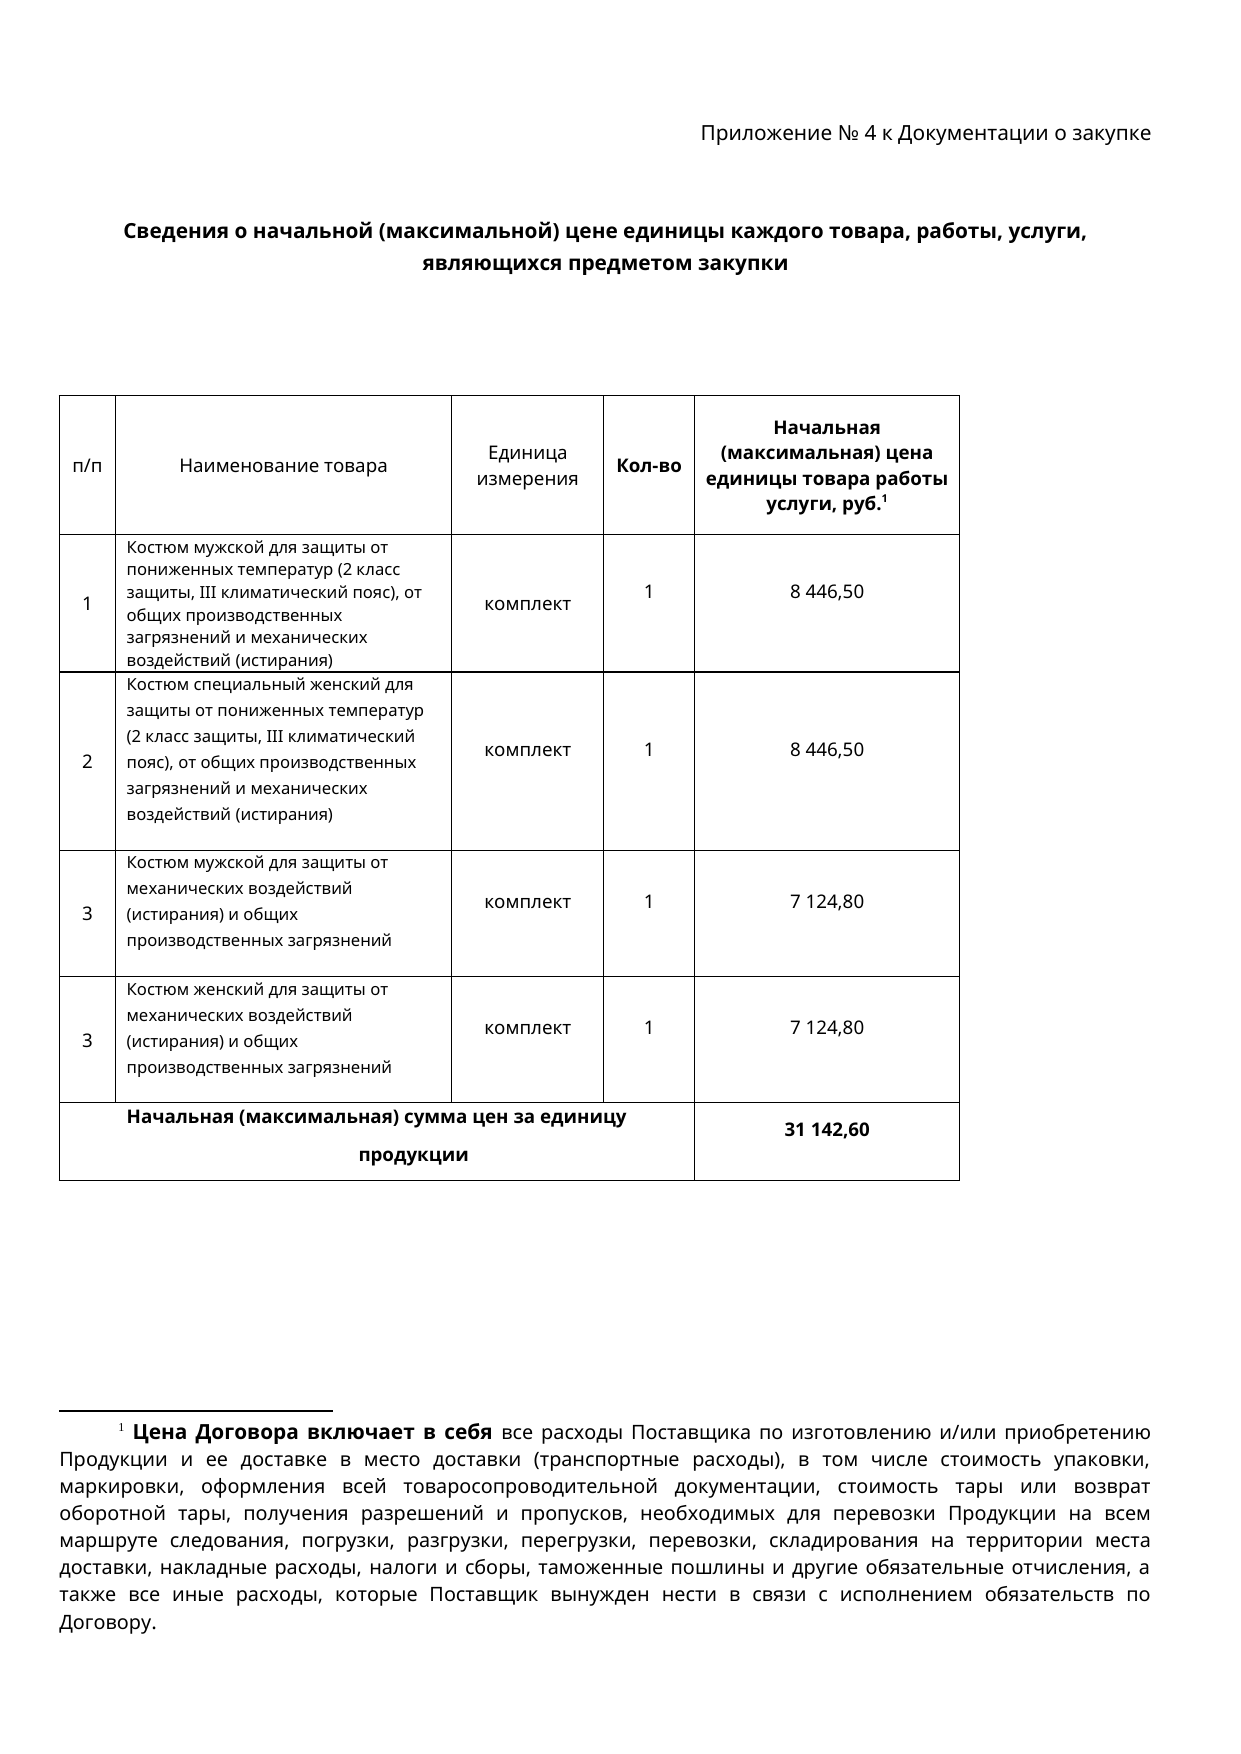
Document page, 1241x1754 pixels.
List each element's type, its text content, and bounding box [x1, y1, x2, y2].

table_cell 1 [604, 977, 694, 1102]
table_cell 1 [604, 851, 694, 976]
table_cell 3 [60, 977, 115, 1102]
table_cell Начальная (максимальная) сумма цен за единицу продукции [60, 1103, 694, 1180]
list Приложение № 4 к Документации о закупке [134, 118, 1152, 147]
table_cell 1 [60, 535, 115, 671]
table_cell комплект [452, 851, 603, 976]
table_cell 1 [604, 535, 694, 671]
table_cell комплект [452, 535, 603, 671]
table_cell 8 446,50 [695, 673, 959, 850]
table_cell 1 [604, 673, 694, 850]
table_header п/п [60, 396, 115, 534]
table_cell 31 142,60 [695, 1103, 959, 1180]
table_cell 8 446,50 [695, 535, 959, 671]
table_cell 7 124,80 [695, 851, 959, 976]
table_header Начальная (максимальная) цена единицы товара работы услуги, руб. [695, 396, 959, 534]
table_cell Костюм мужской для защиты от пониженных температур (2 класс защиты, III климатический пояс), от общих производственных загрязнений и механических воздействий (истирания) [116, 535, 451, 671]
table_header Кол-во [604, 396, 694, 534]
text Сведения о начальной (максимальной) цене единицы каждого товара, работы, услуги, являющихся предметом закупки [59, 216, 1152, 277]
table_cell 7 124,80 [695, 977, 959, 1102]
table_cell 3 [60, 851, 115, 976]
table_cell Костюм женский для защиты от механических воздействий (истирания) и общих производственных загрязнений [116, 977, 451, 1102]
table_cell комплект [452, 673, 603, 850]
table_cell 2 [60, 673, 115, 850]
table_cell Костюм специальный женский для защиты от пониженных температур (2 класс защиты, III климатический пояс), от общих производственных загрязнений и механических воздействий (истирания) [116, 673, 451, 850]
table_header Наименование товара [116, 396, 451, 534]
table_header Единица измерения [452, 396, 603, 534]
table_cell Костюм мужской для защиты от механических воздействий (истирания) и общих производственных загрязнений [116, 851, 451, 976]
table_cell комплект [452, 977, 603, 1102]
